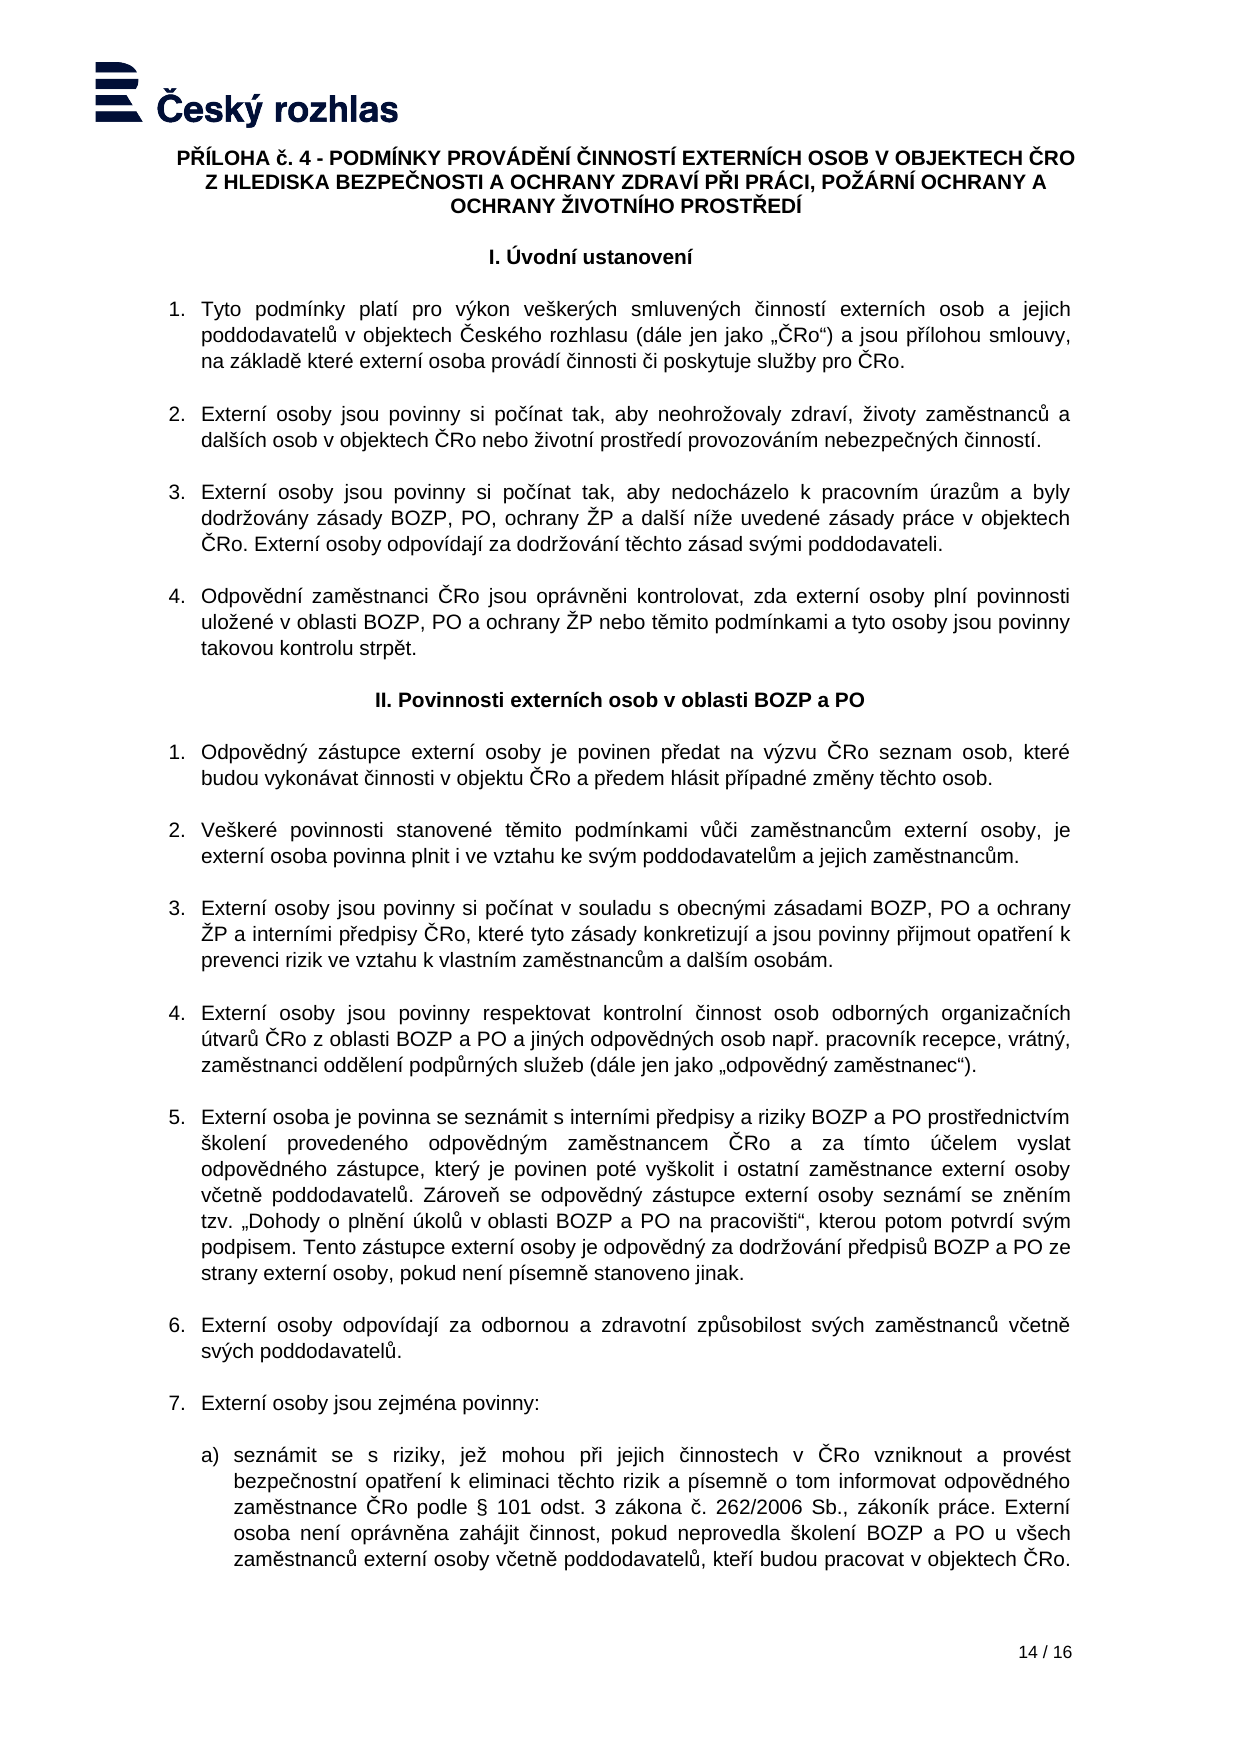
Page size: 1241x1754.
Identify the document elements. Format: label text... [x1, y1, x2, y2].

list Externí osoby jsou povinny si počínat v souladu s obecnými zásadami BOZP, PO a ochrany ŽP a interními předpisy ČRo, které tyto zásady konkretizují a jsou povinny přijmout opatření k prevenci rizik ve vztahu k vlastním zaměstnancům a dalším osobám. [168, 895, 1072, 973]
subtitle Povinnosti externích osob v oblasti BOZP a PO [168, 687, 1072, 713]
list Externí osoby jsou povinny respektovat kontrolní činnost osob odborných organizačních útvarů ČRo z oblasti BOZP a PO a jiných odpovědných osob např. pracovník recepce, vrátný, zaměstnanci oddělení podpůrných služeb (dále jen jako „odpovědný zaměstnanec“). [168, 999, 1072, 1077]
text PŘÍLOHA č. 4 - PODMÍNKY PROVÁDĚNÍ ČINNOSTÍ EXTERNÍCH OSOB V OBJEKTECH ČRO Z HLEDISKA BEZPEČNOSTI A OCHRANY ZDRAVÍ PŘI PRÁCI, POŽÁRNÍ OCHRANY A OCHRANY ŽIVOTNÍHO PROSTŘEDÍ [168, 146, 1084, 218]
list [201, 1442, 1072, 1572]
list Veškeré povinnosti stanovené těmito podmínkami vůči zaměstnancům externí osoby, je externí osoba povinna plnit i ve vztahu ke svým poddodavatelům a jejich zaměstnancům. [168, 817, 1072, 869]
list Externí osoby jsou zejména povinny: [168, 1390, 1072, 1416]
picture [95, 62, 398, 128]
list Externí osoba je povinna se seznámit s interními předpisy a riziky BOZP a PO prostřednictvím školení provedeného odpovědným zaměstnancem ČRo a za tímto účelem vyslat odpovědného zástupce, který je povinen poté vyškolit i ostatní zaměstnance externí osoby včetně poddodavatelů. Zároveň se odpovědný zástupce externí osoby seznámí se zněním tzv. „Dohody o plnění úkolů v oblasti BOZP a PO na pracovišti“, kterou potom potvrdí svým podpisem. Tento zástupce externí osoby je odpovědný za dodržování předpisů BOZP a PO ze strany externí osoby, pokud není písemně stanoveno jinak. [168, 1103, 1072, 1286]
list Tyto podmínky platí pro výkon veškerých smluvených činností externích osob a jejich poddodavatelů v objektech Českého rozhlasu (dále jen jako „ČRo“) a jsou přílohou smlouvy, na základě které externí osoba provádí činnosti či poskytuje služby pro ČRo. [168, 296, 1072, 374]
subtitle Úvodní ustanovení [109, 244, 1072, 270]
list Externí osoby odpovídají za odbornou a zdravotní způsobilost svých zaměstnanců včetně svých poddodavatelů. [168, 1312, 1072, 1364]
list Externí osoby jsou povinny si počínat tak, aby nedocházelo k pracovním úrazům a byly dodržovány zásady BOZP, PO, ochrany ŽP a další níže uvedené zásady práce v objektech ČRo. Externí osoby odpovídají za dodržování těchto zásad svými poddodavateli. [168, 478, 1072, 556]
list Odpovědní zaměstnanci ČRo jsou oprávněni kontrolovat, zda externí osoby plní povinnosti uložené v oblasti BOZP, PO a ochrany ŽP nebo těmito podmínkami a tyto osoby jsou povinny takovou kontrolu strpět. [168, 582, 1072, 661]
list Odpovědný zástupce externí osoby je povinen předat na výzvu ČRo seznam osob, které budou vykonávat činnosti v objektu ČRo a předem hlásit případné změny těchto osob. [168, 739, 1072, 791]
list Externí osoby jsou povinny si počínat tak, aby neohrožovaly zdraví, životy zaměstnanců a dalších osob v objektech ČRo nebo životní prostředí provozováním nebezpečných činností. [168, 400, 1072, 452]
